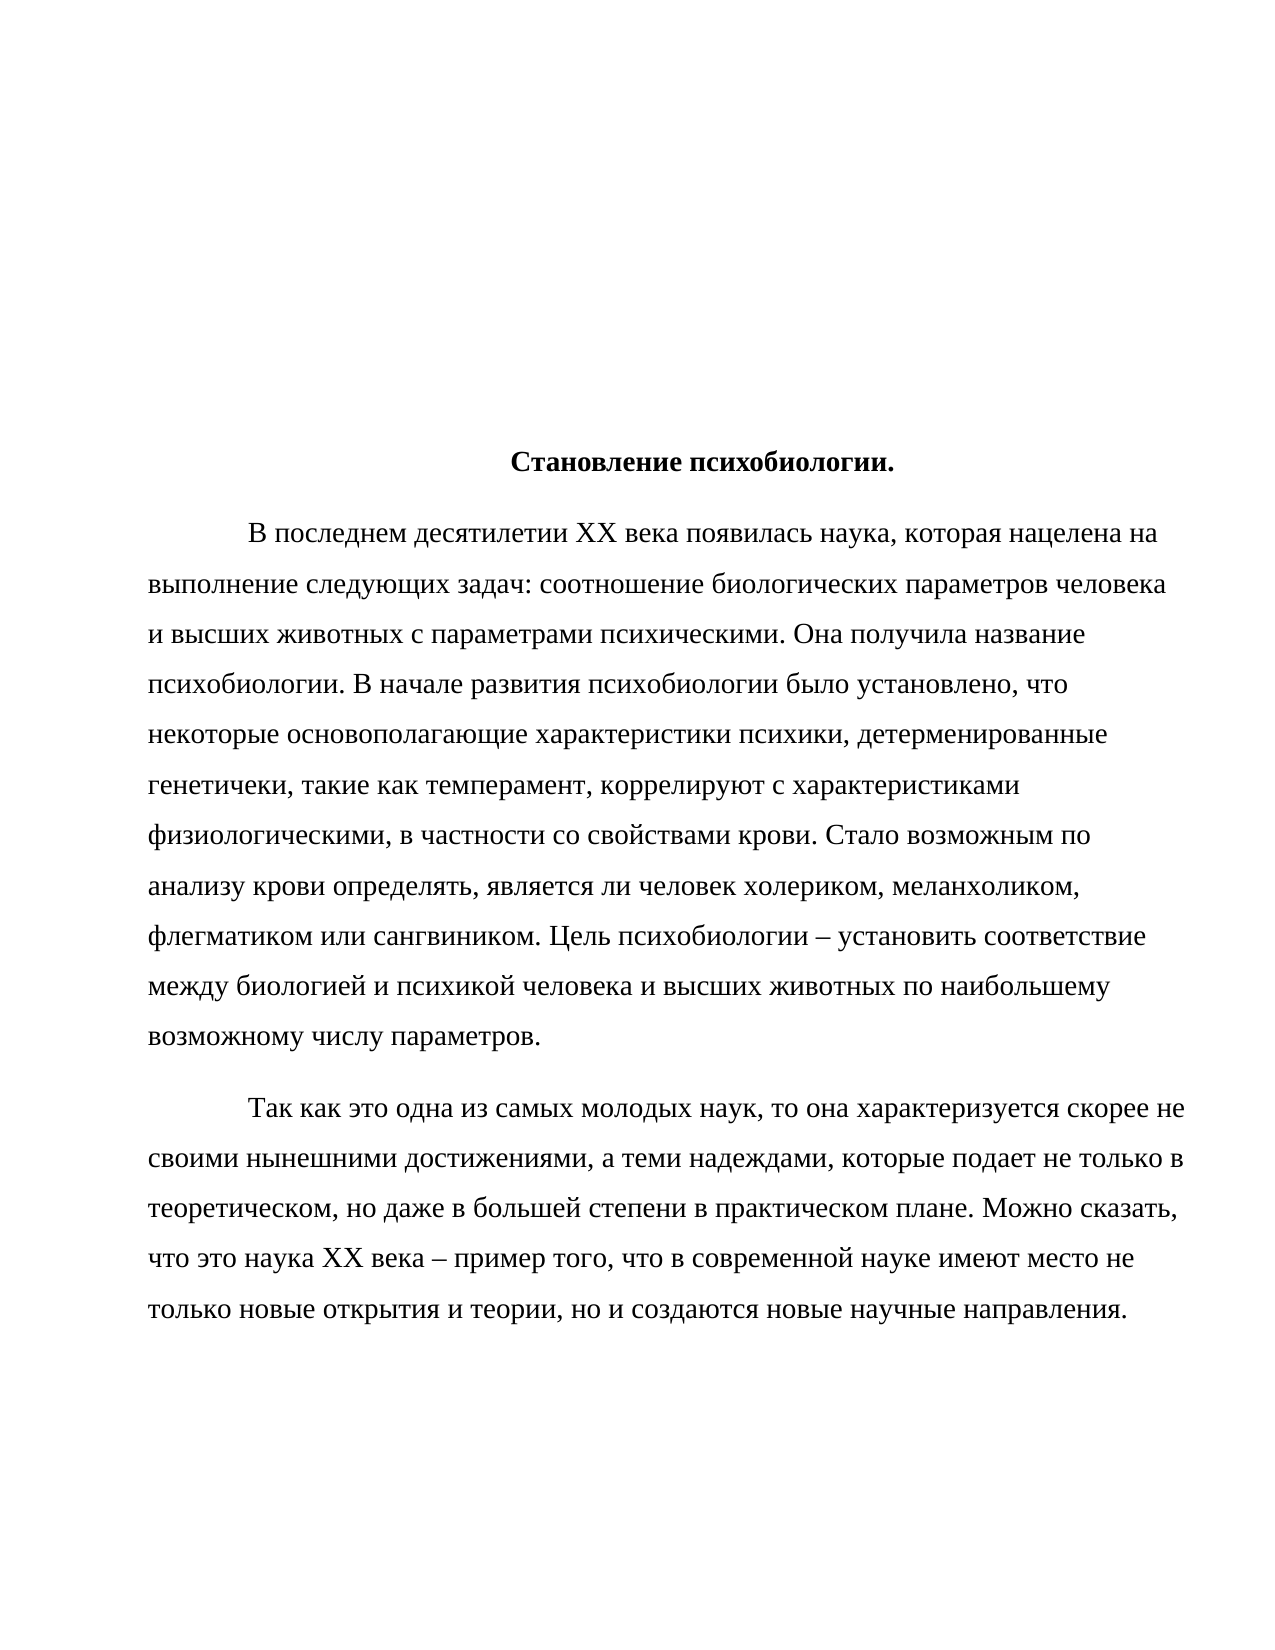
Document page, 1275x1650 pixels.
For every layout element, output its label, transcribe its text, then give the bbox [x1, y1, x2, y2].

text Становление психобиологии. [148, 444, 1186, 478]
text В последнем десятилетии ХХ века появилась наука, которая нацелена на выполнение следующих задач: соотношение биологических параметров человека и высших животных с параметрами психическими. Она получила название психобиологии. В начале развития психобиологии было установлено, что некоторые основополагающие характеристики психики, детерменированные генетичеки, такие как темперамент, коррелируют с характеристиками физиологическими, в частности со свойствами крови. Стало возможным по анализу крови определять, является ли человек холериком, меланхоликом, флегматиком или сангвиником. Цель психобиологии – установить соответствие между биологией и психикой человека и высших животных по наибольшему возможному числу параметров. [148, 515, 1186, 1052]
text Так как это одна из самых молодых наук, то она характеризуется скорее не своими нынешними достижениями, а теми надеждами, которые подает не только в теоретическом, но даже в большей степени в практическом плане. Можно сказать, что это наука ХХ века – пример того, что в современной науке имеют место не только новые открытия и теории, но и создаются новые научные направления. [148, 1090, 1186, 1324]
